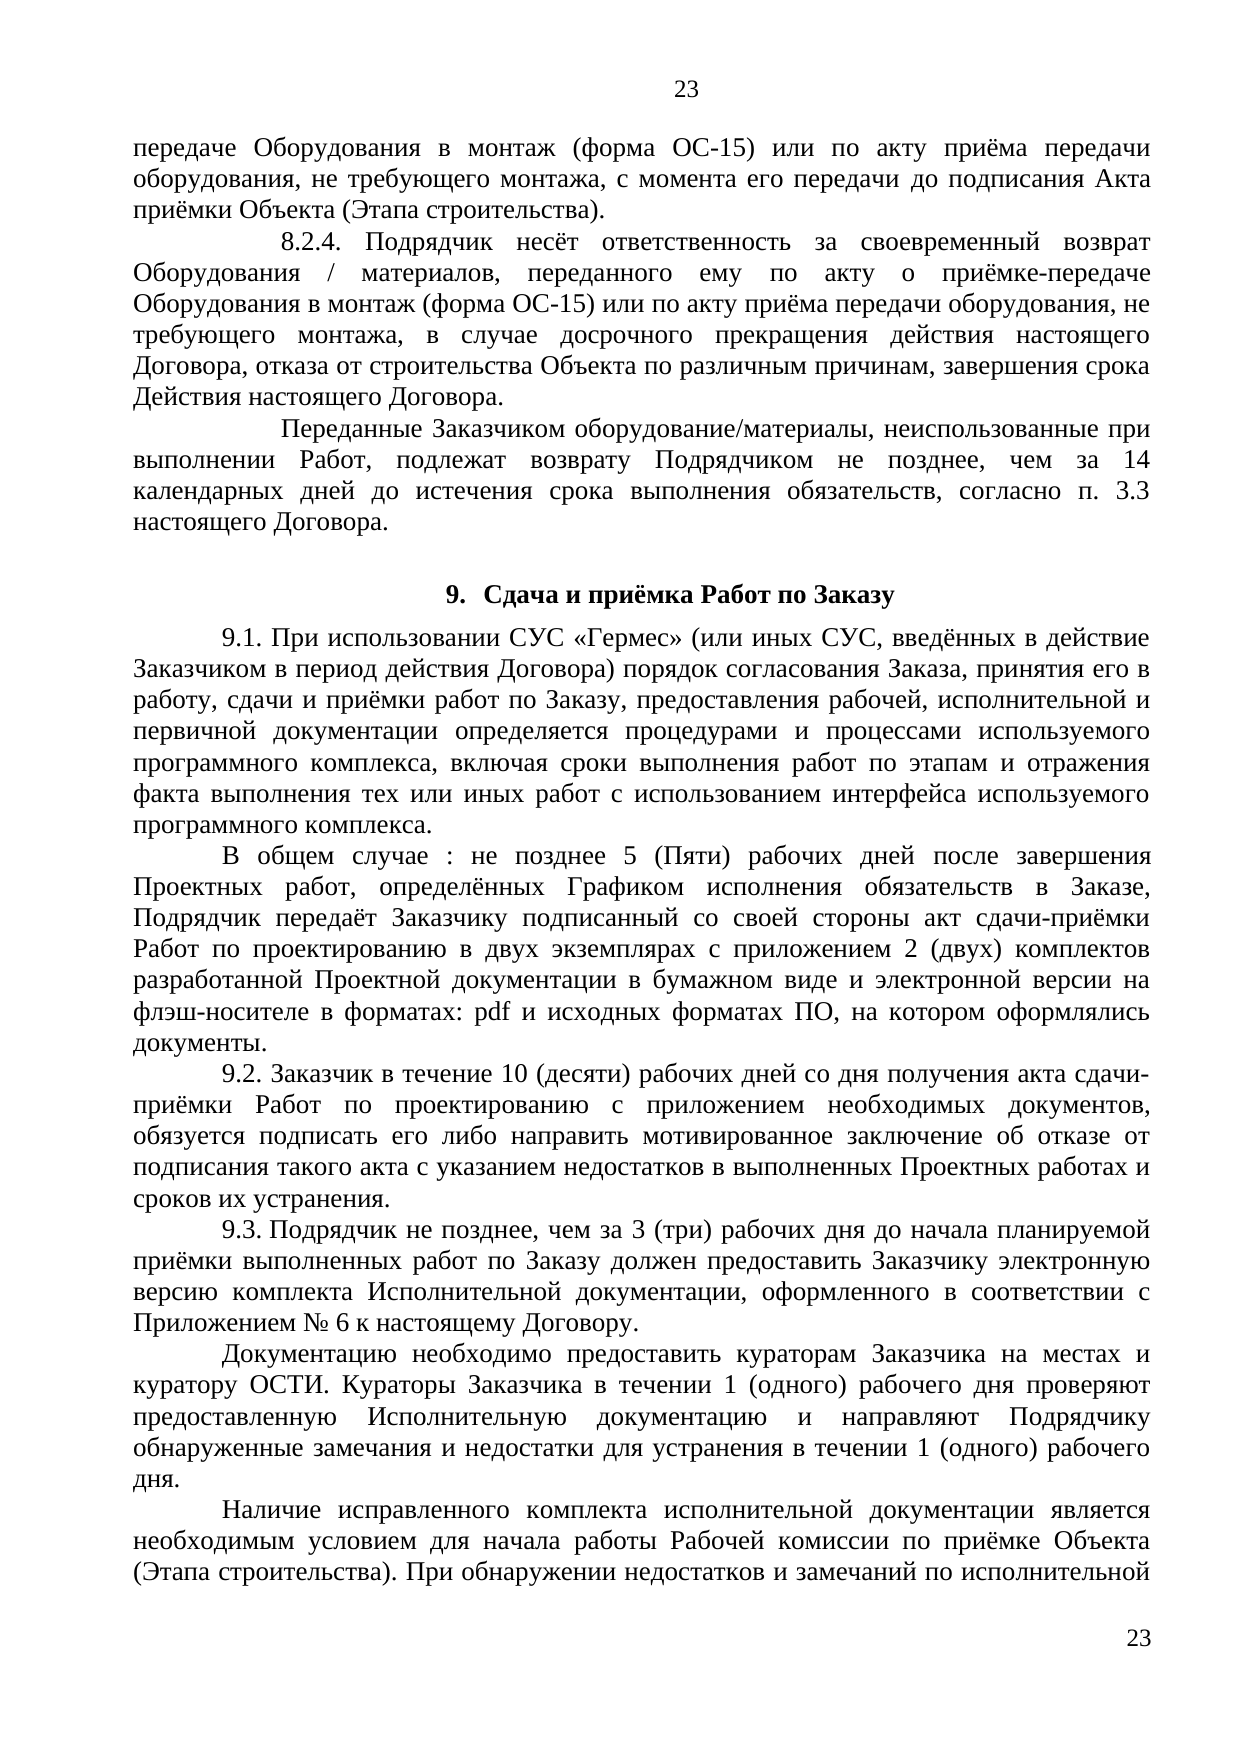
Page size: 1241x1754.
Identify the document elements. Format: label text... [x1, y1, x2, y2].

text В общем случае : не позднее 5 (Пяти) рабочих дней после завершения Проектных работ, определённых Графиком исполнения обязательств в Заказе, Подрядчик передаёт Заказчику подписанный со своей стороны акт сдачи-приёмки Работ по проектированию в двух экземплярах с приложением 2 (двух) комплектов разработанной Проектной документации в бумажном виде и электронной версии на флэш-носителе в форматах: pdf и исходных форматах ПО, на котором оформлялись документы. [133, 839, 1152, 1057]
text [133, 1493, 1152, 1587]
text Переданные Заказчиком оборудование/материалы, неиспользованные при выполнении Работ, подлежат возврату Подрядчиком не позднее, чем за 14 календарных дней до истечения срока выполнения обязательств, согласно п. 3.3 настоящего Договора. [133, 412, 1152, 536]
subtitle Сдача и приёмка Работ по Заказу [189, 579, 1152, 610]
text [133, 131, 1152, 225]
text Документацию необходимо предоставить кураторам Заказчика на местах и куратору ОСТИ. Кураторы Заказчика в течении 1 (одного) рабочего дня проверяют предоставленную Исполнительную документацию и направляют Подрядчику обнаруженные замечания и недостатки для устранения в течении 1 (одного) рабочего дня. [133, 1337, 1152, 1493]
text 9.1. При использовании СУС «Гермес» (или иных СУС, введённых в действие Заказчиком в период действия Договора) порядок согласования Заказа, принятия его в работу, сдачи и приёмки работ по Заказу, предоставления рабочей, исполнительной и первичной документации определяется процедурами и процессами используемого программного комплекса, включая сроки выполнения работ по этапам и отражения факта выполнения тех или иных работ с использованием интерфейса используемого программного комплекса. [133, 621, 1152, 839]
text 9.2. Заказчик в течение 10 (десяти) рабочих дней со дня получения акта сдачи-приёмки Работ по проектированию с приложением необходимых документов, обязуется подписать его либо направить мотивированное заключение об отказе от подписания такого акта с указанием недостатков в выполненных Проектных работах и сроков их устранения. [133, 1057, 1152, 1213]
text 9.3. Подрядчик не позднее, чем за 3 (три) рабочих дня до начала планируемой приёмки выполненных работ по Заказу должен предоставить Заказчику электронную версию комплекта Исполнительной документации, оформленного в соответствии с Приложением № 6 к настоящему Договору. [133, 1213, 1152, 1337]
text 8.2.4. Подрядчик несёт ответственность за своевременный возврат Оборудования / материалов, переданного ему по акту о приёмке-передаче Оборудования в монтаж (форма ОС-15) или по акту приёма передачи оборудования, не требующего монтажа, в случае досрочного прекращения действия настоящего Договора, отказа от строительства Объекта по различным причинам, завершения срока Действия настоящего Договора. [133, 225, 1152, 412]
